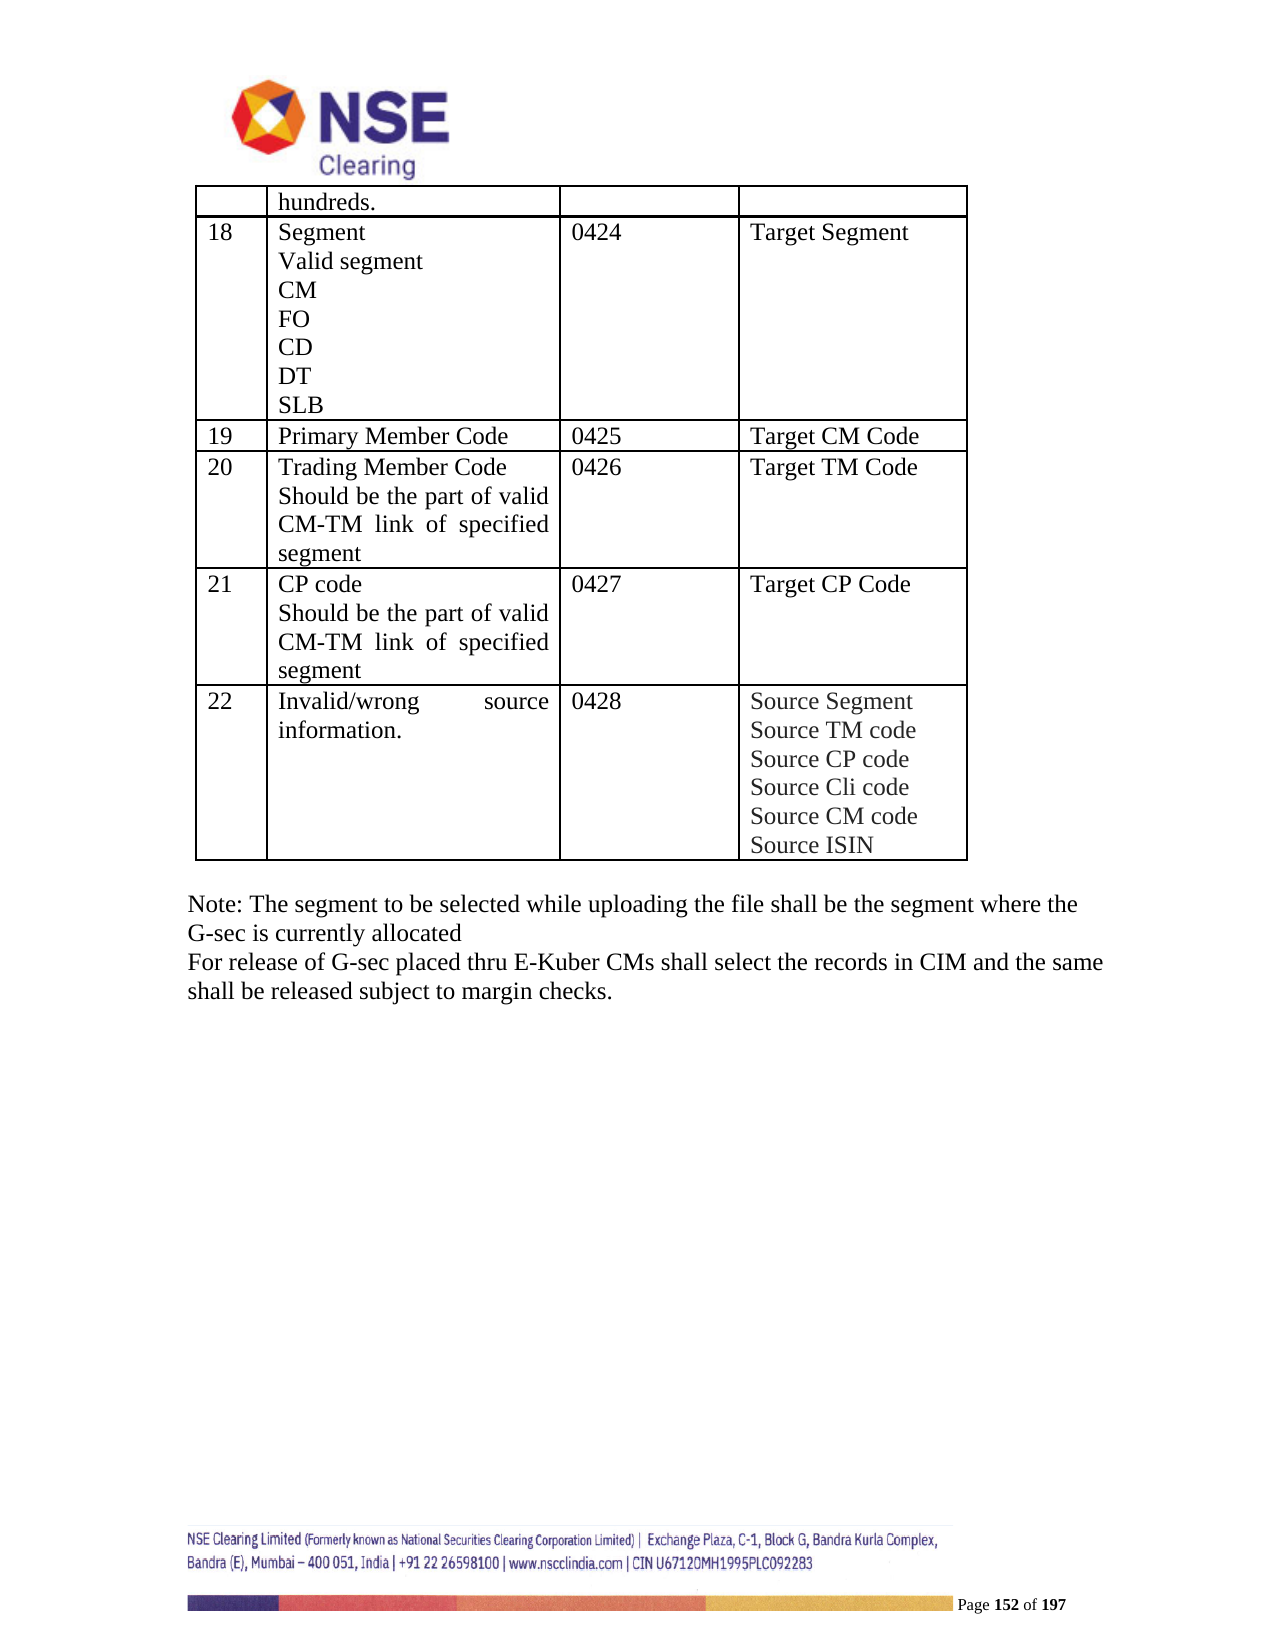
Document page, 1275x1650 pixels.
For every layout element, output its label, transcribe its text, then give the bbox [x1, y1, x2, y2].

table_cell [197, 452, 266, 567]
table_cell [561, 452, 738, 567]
text For release of G-sec placed thru E-Kuber CMs shall select the records in CIM and the same shall be released subject to margin checks. [187, 947, 1107, 1004]
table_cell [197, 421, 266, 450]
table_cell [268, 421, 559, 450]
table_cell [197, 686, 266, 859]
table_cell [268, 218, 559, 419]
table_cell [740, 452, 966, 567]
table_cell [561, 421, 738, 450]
picture [187, 1525, 954, 1611]
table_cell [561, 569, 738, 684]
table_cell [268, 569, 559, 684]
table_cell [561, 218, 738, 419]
text Note: The segment to be selected while uploading the file shall be the segment where the G-sec is currently allocated [187, 889, 1107, 947]
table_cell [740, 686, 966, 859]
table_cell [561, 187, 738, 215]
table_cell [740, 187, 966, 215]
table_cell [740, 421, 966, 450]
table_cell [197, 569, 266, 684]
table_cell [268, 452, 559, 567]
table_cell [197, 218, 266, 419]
picture [187, 75, 493, 185]
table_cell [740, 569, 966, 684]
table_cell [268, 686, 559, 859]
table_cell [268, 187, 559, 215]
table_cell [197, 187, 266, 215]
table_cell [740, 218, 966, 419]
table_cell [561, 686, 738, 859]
